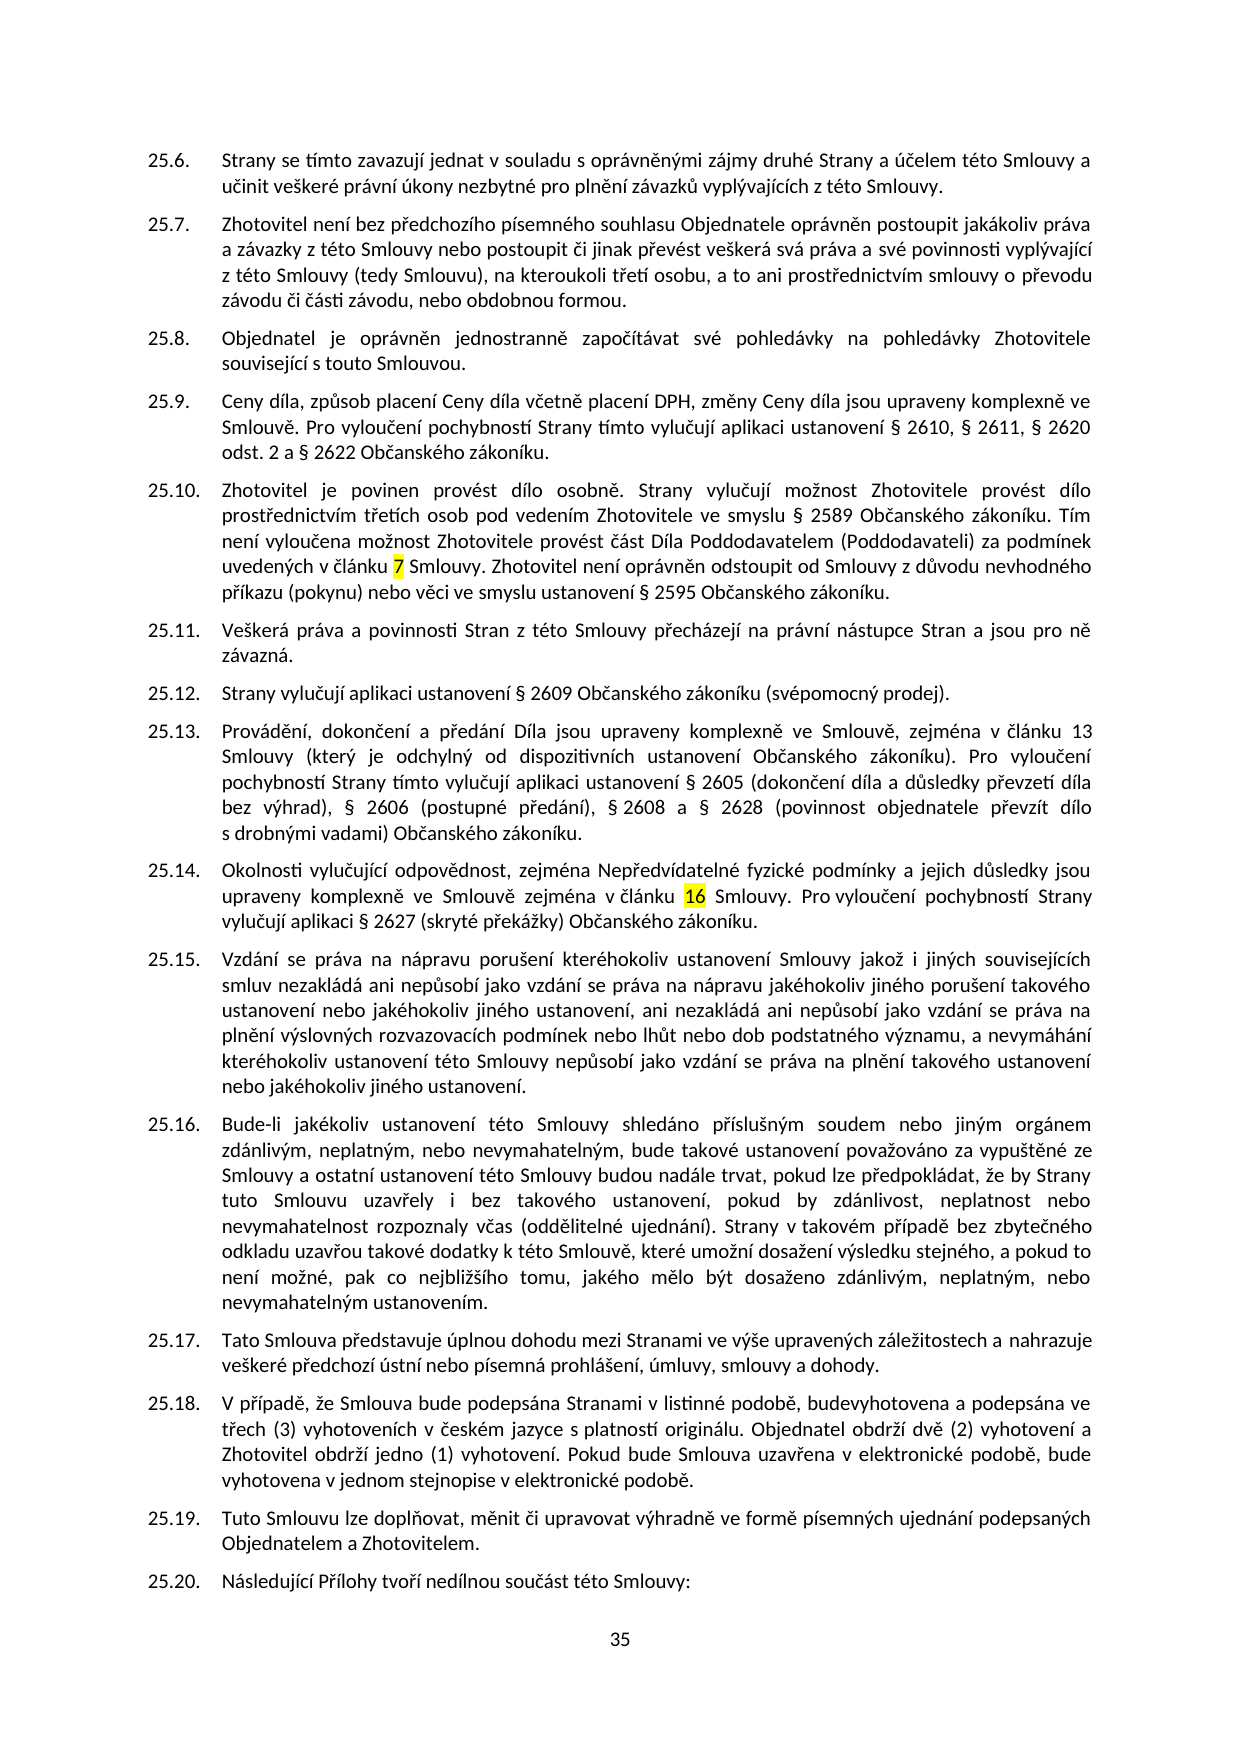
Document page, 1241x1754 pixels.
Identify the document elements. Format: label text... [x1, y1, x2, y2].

subtitle Strany vylučují aplikaci ustanovení § 2609 Občanského zákoníku (svépomocný prodej). [148, 680, 1092, 706]
subtitle Tuto Smlouvu lze doplňovat, měnit či upravovat výhradně ve formě písemných ujednání podepsaných Objednatelem a Zhotovitelem. [148, 1505, 1092, 1556]
subtitle Zhotovitel není bez předchozího písemného souhlasu Objednatele oprávněn postoupit jakákoliv práva a závazky z této Smlouvy nebo postoupit či jinak převést veškerá svá práva a své povinnosti vyplývající z této Smlouvy (tedy Smlouvu), na kteroukoli třetí osobu, a to ani prostřednictvím smlouvy o převodu závodu či části závodu, nebo obdobnou formou. [148, 211, 1092, 313]
subtitle Veškerá práva a povinnosti Stran z této Smlouvy přecházejí na právní nástupce Stran a jsou pro ně závazná. [148, 617, 1092, 668]
subtitle Objednatel je oprávněn jednostranně započítávat své pohledávky na pohledávky Zhotovitele související s touto Smlouvou. [148, 325, 1092, 376]
subtitle Následující Přílohy tvoří nedílnou součást této Smlouvy: [148, 1568, 1092, 1593]
subtitle Provádění, dokončení a předání Díla jsou upraveny komplexně ve Smlouvě, zejména v článku 13 Smlouvy (který je odchylný od dispozitivních ustanovení Občanského zákoníku). Pro vyloučení pochybností Strany tímto vylučují aplikaci ustanovení § 2605 (dokončení díla a důsledky převzetí díla bez výhrad), § 2606 (postupné předání), § 2608 a § 2628 (povinnost objednatele převzít dílo s drobnými vadami) Občanského zákoníku. [148, 718, 1092, 845]
subtitle Zhotovitel je povinen provést dílo osobně. Strany vylučují možnost Zhotovitele provést dílo prostřednictvím třetích osob pod vedením Zhotovitele ve smyslu § 2589 Občanského zákoníku. Tím není vyloučena možnost Zhotovitele provést část Díla Poddodavatelem (Poddodavateli) za podmínek uvedených v článku 7 Smlouvy. Zhotovitel není oprávněn odstoupit od Smlouvy z důvodu nevhodného příkazu (pokynu) nebo věci ve smyslu ustanovení § 2595 Občanského zákoníku. [148, 477, 1092, 604]
subtitle Okolnosti vylučující odpovědnost, zejména Nepředvídatelné fyzické podmínky a jejich důsledky jsou upraveny komplexně ve Smlouvě zejména v článku 16 Smlouvy. Pro vyloučení pochybností Strany vylučují aplikaci § 2627 (skryté překážky) Občanského zákoníku. [148, 858, 1092, 934]
subtitle Tato Smlouva představuje úplnou dohodu mezi Stranami ve výše upravených záležitostech a nahrazuje veškeré předchozí ústní nebo písemná prohlášení, úmluvy, smlouvy a dohody. [148, 1327, 1092, 1378]
subtitle Vzdání se práva na nápravu porušení kteréhokoliv ustanovení Smlouvy jakož i jiných souvisejících smluv nezakládá ani nepůsobí jako vzdání se práva na nápravu jakéhokoliv jiného porušení takového ustanovení nebo jakéhokoliv jiného ustanovení, ani nezakládá ani nepůsobí jako vzdání se práva na plnění výslovných rozvazovacích podmínek nebo lhůt nebo dob podstatného významu, a nevymáhání kteréhokoliv ustanovení této Smlouvy nepůsobí jako vzdání se práva na plnění takového ustanovení nebo jakéhokoliv jiného ustanovení. [148, 946, 1092, 1099]
subtitle Bude-li jakékoliv ustanovení této Smlouvy shledáno příslušným soudem nebo jiným orgánem zdánlivým, neplatným, nebo nevymahatelným, bude takové ustanovení považováno za vypuštěné ze Smlouvy a ostatní ustanovení této Smlouvy budou nadále trvat, pokud lze předpokládat, že by Strany tuto Smlouvu uzavřely i bez takového ustanovení, pokud by zdánlivost, neplatnost nebo nevymahatelnost rozpoznaly včas (oddělitelné ujednání). Strany v takovém případě bez zbytečného odkladu uzavřou takové dodatky k této Smlouvě, které umožní dosažení výsledku stejného, a pokud to není možné, pak co nejbližšího tomu, jakého mělo být dosaženo zdánlivým, neplatným, nebo nevymahatelným ustanovením. [148, 1111, 1092, 1315]
subtitle Ceny díla, způsob placení Ceny díla včetně placení DPH, změny Ceny díla jsou upraveny komplexně ve Smlouvě. Pro vyloučení pochybností Strany tímto vylučují aplikaci ustanovení § 2610, § 2611, § 2620 odst. 2 a § 2622 Občanského zákoníku. [148, 388, 1092, 465]
subtitle V případě, že Smlouva bude podepsána Stranami v listinné podobě, budevyhotovena a podepsána ve třech (3) vyhotoveních v českém jazyce s platností originálu. Objednatel obdrží dvě (2) vyhotovení a Zhotovitel obdrží jedno (1) vyhotovení. Pokud bude Smlouva uzavřena v elektronické podobě, bude vyhotovena v jednom stejnopise v elektronické podobě. [148, 1391, 1092, 1492]
subtitle Strany se tímto zavazují jednat v souladu s oprávněnými zájmy druhé Strany a účelem této Smlouvy a učinit veškeré právní úkony nezbytné pro plnění závazků vyplývajících z této Smlouvy. [148, 148, 1092, 198]
